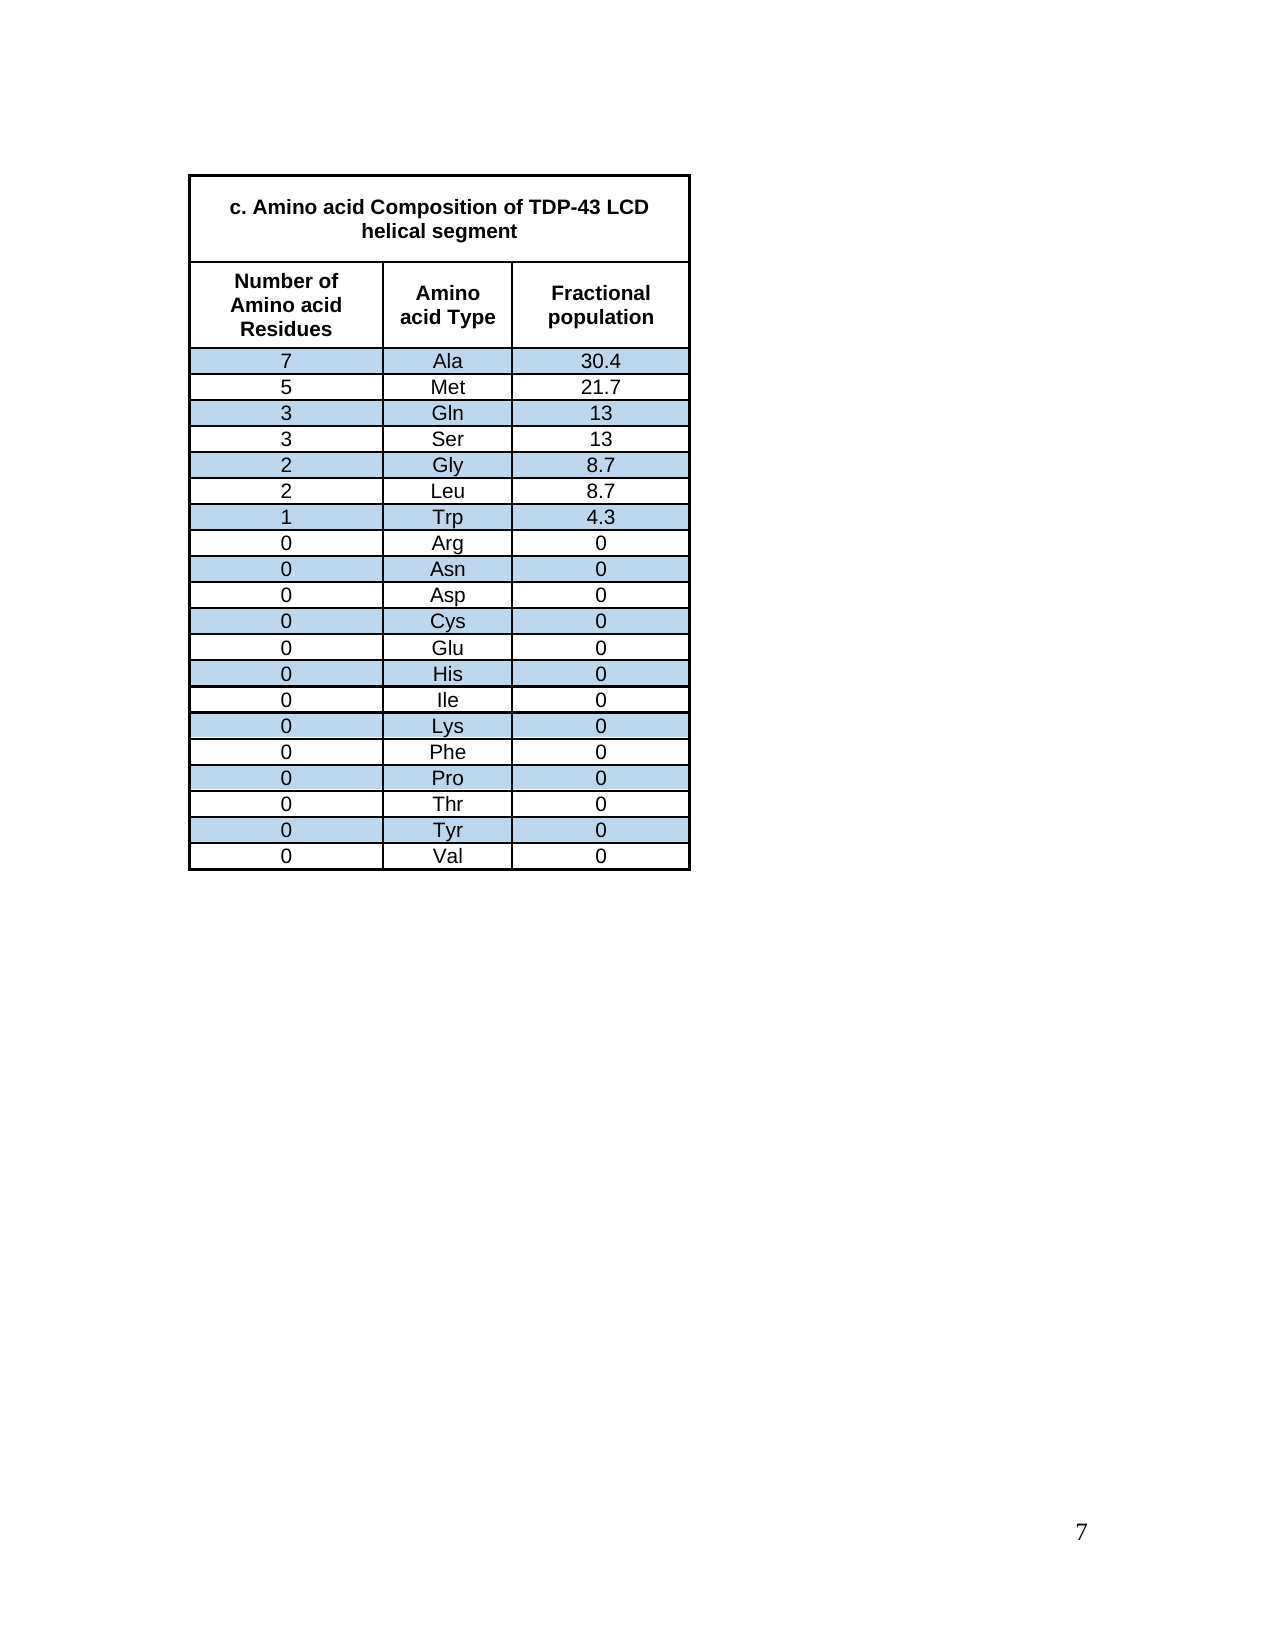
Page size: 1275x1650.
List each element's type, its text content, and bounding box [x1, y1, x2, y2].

table_cell 2 [191, 479, 382, 503]
table_cell Ala [384, 349, 511, 373]
table_cell Pro [384, 766, 511, 789]
table_cell 0 [191, 635, 382, 659]
table_cell Asn [384, 557, 511, 581]
table_cell 0 [513, 583, 688, 607]
table_cell Lys [384, 714, 511, 737]
table_cell Tyr [384, 818, 511, 842]
table_cell 0 [191, 583, 382, 607]
table_cell Val [384, 844, 511, 868]
table_cell 0 [513, 661, 688, 685]
table_cell Number of Amino acid Residues [191, 263, 382, 347]
table_cell Leu [384, 479, 511, 503]
table_cell 5 [191, 375, 382, 399]
table_cell Ser [384, 427, 511, 451]
table_cell 0 [191, 740, 382, 763]
table_cell 0 [191, 714, 382, 737]
table_cell 0 [513, 688, 688, 711]
table_cell 0 [513, 740, 688, 763]
table_cell Gln [384, 401, 511, 425]
table_cell 0 [191, 531, 382, 555]
table_cell Amino acid Type [384, 263, 511, 347]
table_cell 0 [513, 844, 688, 868]
table_cell 0 [513, 531, 688, 555]
table_cell 0 [191, 557, 382, 581]
table_cell 0 [191, 818, 382, 842]
table_cell 3 [191, 401, 382, 425]
table_cell 0 [513, 766, 688, 789]
table_cell 0 [191, 792, 382, 816]
table_cell 21.7 [513, 375, 688, 399]
table_cell 0 [513, 557, 688, 581]
table_cell 4.3 [513, 505, 688, 529]
table_cell 2 [191, 453, 382, 477]
table_cell Fractional population [513, 263, 688, 347]
table_header c. Amino acid Composition of TDP-43 LCD helical segment [191, 177, 688, 261]
table_cell 30.4 [513, 349, 688, 373]
table_cell 13 [513, 401, 688, 425]
table_cell Phe [384, 740, 511, 763]
table_cell 0 [191, 766, 382, 789]
table_cell His [384, 661, 511, 685]
table_cell 13 [513, 427, 688, 451]
table_cell Arg [384, 531, 511, 555]
table_cell 8.7 [513, 479, 688, 503]
table_cell Met [384, 375, 511, 399]
table_cell 0 [513, 609, 688, 633]
table_cell 3 [191, 427, 382, 451]
table_cell 0 [191, 688, 382, 711]
table_cell 8.7 [513, 453, 688, 477]
table_cell 0 [513, 792, 688, 816]
table_cell 0 [191, 609, 382, 633]
table_cell Gly [384, 453, 511, 477]
table_cell Glu [384, 635, 511, 659]
table_cell Trp [384, 505, 511, 529]
table_cell 0 [513, 818, 688, 842]
table_cell Thr [384, 792, 511, 816]
table_cell 1 [191, 505, 382, 529]
table_cell Ile [384, 688, 511, 711]
table_cell 0 [191, 844, 382, 868]
table_cell Asp [384, 583, 511, 607]
table_cell Cys [384, 609, 511, 633]
table_cell 0 [191, 661, 382, 685]
table_cell 0 [513, 635, 688, 659]
table_cell 0 [513, 714, 688, 737]
table_cell 7 [191, 349, 382, 373]
